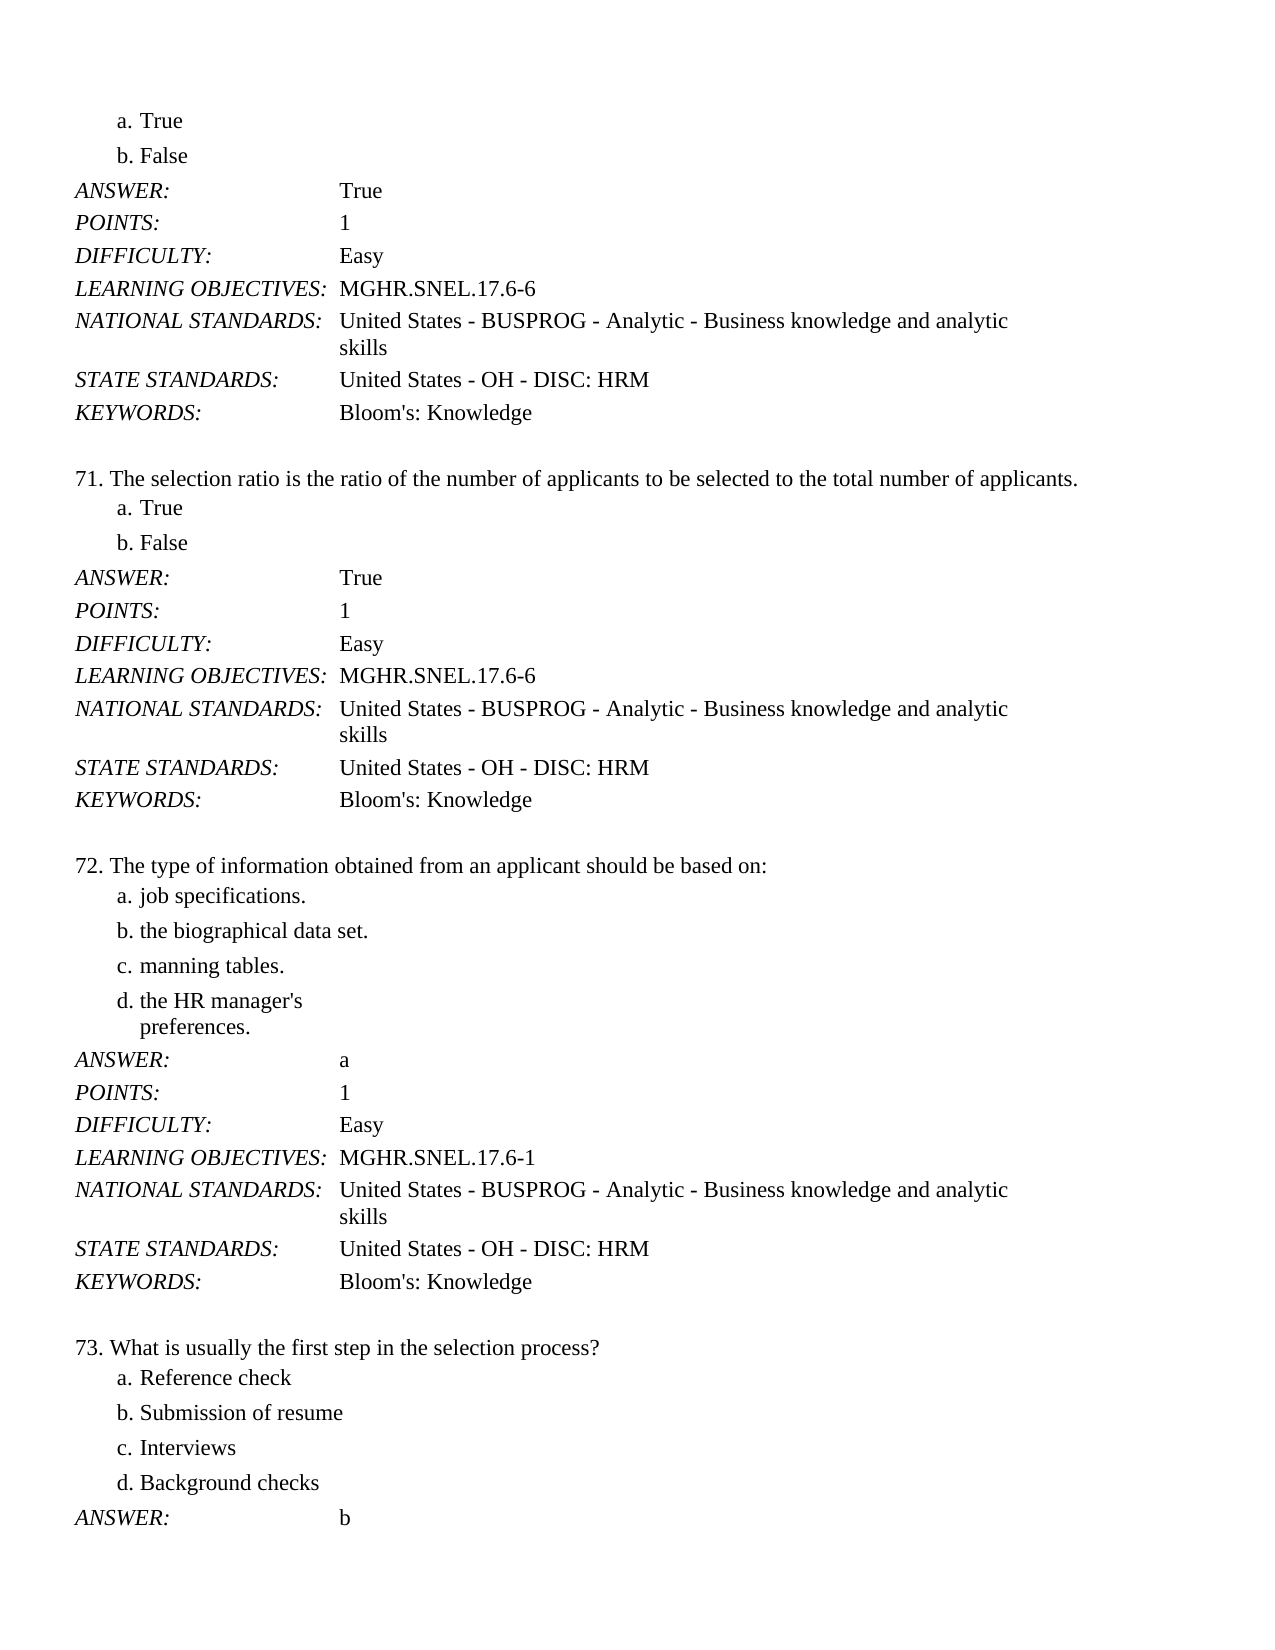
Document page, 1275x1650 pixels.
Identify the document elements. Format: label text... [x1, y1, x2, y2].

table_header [75, 1361, 1200, 1533]
table_header 70. The multiple hurdle model is a sequential strategy in which only the applicants with the highest scores at an initial test stage go on to subsequent stages. [75, 104, 1200, 428]
table_header 71. The selection ratio is the ratio of the number of applicants to be selected to the total number of applicants. [75, 491, 1200, 816]
table_header 72. The type of information obtained from an applicant should be based on: [75, 879, 1200, 1298]
